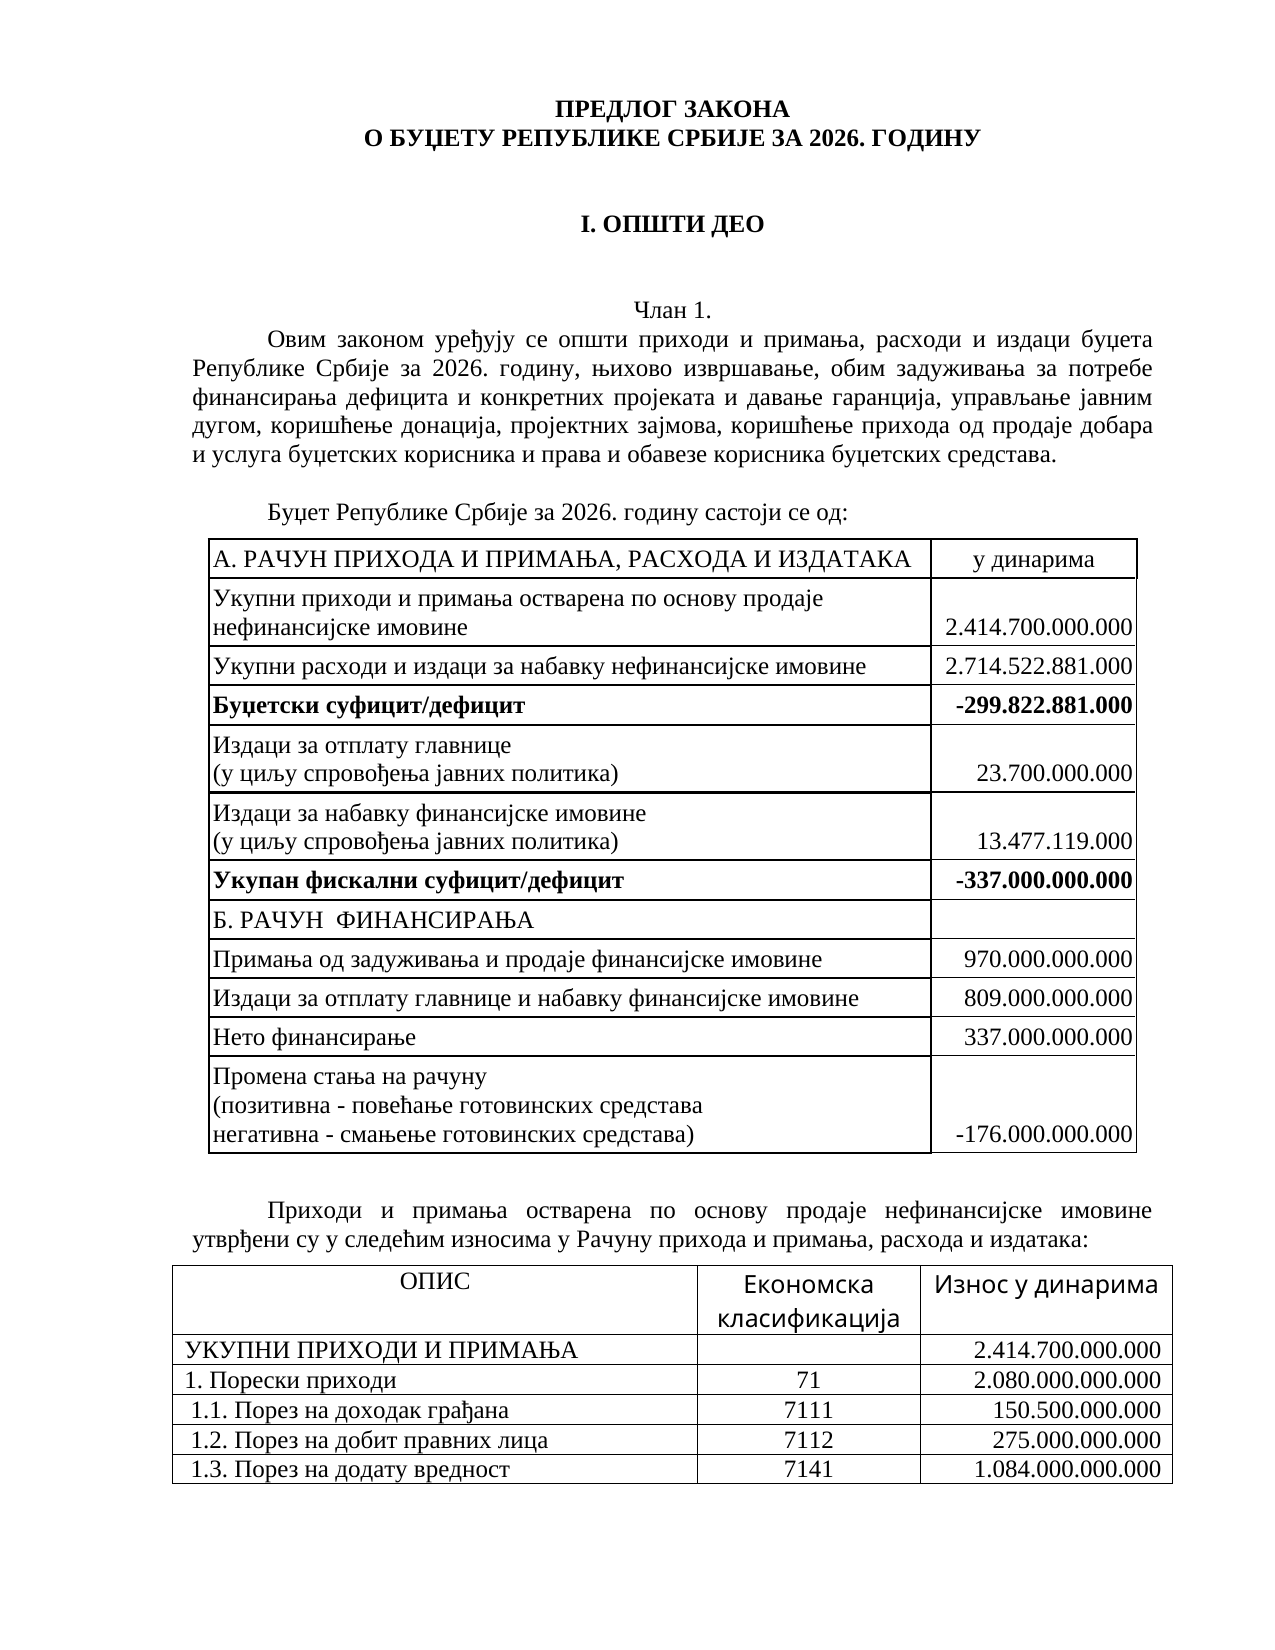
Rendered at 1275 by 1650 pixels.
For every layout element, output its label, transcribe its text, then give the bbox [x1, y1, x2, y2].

table_cell Издаци за отплату главнице и набавку финансијске имовине [210, 979, 930, 1016]
text О БУЏЕТУ РЕПУБЛИКЕ СРБИЈЕ ЗА 2026. ГОДИНУ [192, 123, 1153, 152]
table_cell 1.1. Порез на доходак грађана [173, 1395, 697, 1424]
table_cell 1.3. Порез на додату вредност [173, 1455, 697, 1483]
table_cell -176.000.000.000 [932, 1055, 1136, 1152]
table_cell 7141 [698, 1455, 920, 1483]
table_cell Нето финансирање [210, 1018, 930, 1055]
table_cell Б. РАЧУН ФИНАНСИРАЊА [210, 901, 930, 938]
text I. ОПШТИ ДЕО [192, 209, 1153, 238]
table_cell Промена стања на рачуну (позитивна - повећање готoвинских средстава негативна - смањење готовинских средстава) [210, 1057, 930, 1152]
table_cell 275.000.000.000 [921, 1425, 1172, 1453]
table_cell 71 [698, 1365, 920, 1394]
table_cell 7112 [698, 1425, 920, 1453]
table_cell 7111 [698, 1395, 920, 1424]
table_cell 2.080.000.000.000 [921, 1365, 1172, 1394]
table_cell Издаци за набавку финансијске имовине (у циљу спровођења јавних политика) [210, 794, 930, 859]
table_cell 150.500.000.000 [921, 1395, 1172, 1424]
text Члан 1. [192, 296, 1153, 324]
table_cell Буџетски суфицит/дефицит [210, 686, 930, 723]
table_cell -299.822.881.000 [932, 684, 1136, 723]
table_cell Примања од задуживања и продаје финансијске имовине [210, 940, 930, 977]
text ПРЕДЛОГ ЗАКОНА [192, 94, 1153, 123]
table_header ОПИС [173, 1266, 697, 1334]
table_header Eкономскa класификацијa [698, 1266, 920, 1334]
table_cell 2.414.700.000.000 [921, 1335, 1172, 1364]
table_cell 2.714.522.881.000 [932, 645, 1136, 684]
table_cell [698, 1335, 920, 1364]
table_cell 1. Порески приходи [173, 1365, 697, 1394]
table_cell 337.000.000.000 [932, 1016, 1136, 1055]
table_header Износ у динарима [921, 1266, 1172, 1334]
table_cell Укупни приходи и примања остварена по основу продаје нефинансијске имовине [210, 579, 930, 645]
table_cell 1.084.000.000.000 [921, 1455, 1172, 1483]
table_cell Издаци за отплату главнице (у циљу спровођења јавних политика) [210, 726, 930, 791]
table_cell -337.000.000.000 [932, 859, 1136, 898]
table_cell 2.414.700.000.000 [932, 577, 1136, 645]
table_header у динарима [932, 540, 1136, 577]
table_cell [932, 899, 1136, 938]
table_header А. РАЧУН ПРИХОДА И ПРИМАЊА, РАСХОДА И ИЗДАТАКА [210, 540, 930, 577]
text Буџет Републике Србије за 2026. годину састоји се од: [192, 497, 1153, 526]
table_cell 13.477.119.000 [932, 791, 1136, 859]
table_cell 970.000.000.000 [932, 938, 1136, 977]
table_cell Укупни расходи и издаци за набавку нефинансијске имовине [210, 647, 930, 684]
table_cell Укупан фискални суфицит/дефицит [210, 861, 930, 898]
table_cell 809.000.000.000 [932, 977, 1136, 1016]
table_cell 1.2. Порез на добит правних лица [173, 1425, 697, 1453]
text Овим законом уређују се општи приходи и примања, расходи и издаци буџета Републике Србије за 2026. годину, њихово извршавање, обим задуживања за потребе финансирања дефицита и конкретних пројеката и давање гаранција, управљање јавним дугом, коришћење донација, пројектних зајмова, коришћење прихода од продаје добара и услуга буџетских корисника и права и обавезе корисника буџетских средстава. [192, 324, 1153, 468]
text Приходи и примања остварена по основу продаје нефинансијске имовине утврђени су у следећим износима у Рачуну прихода и примања, расхода и издатака: [192, 1195, 1153, 1253]
table_cell 23.700.000.000 [932, 724, 1136, 791]
table_cell УКУПНИ ПРИХОДИ И ПРИМАЊА [173, 1335, 697, 1364]
